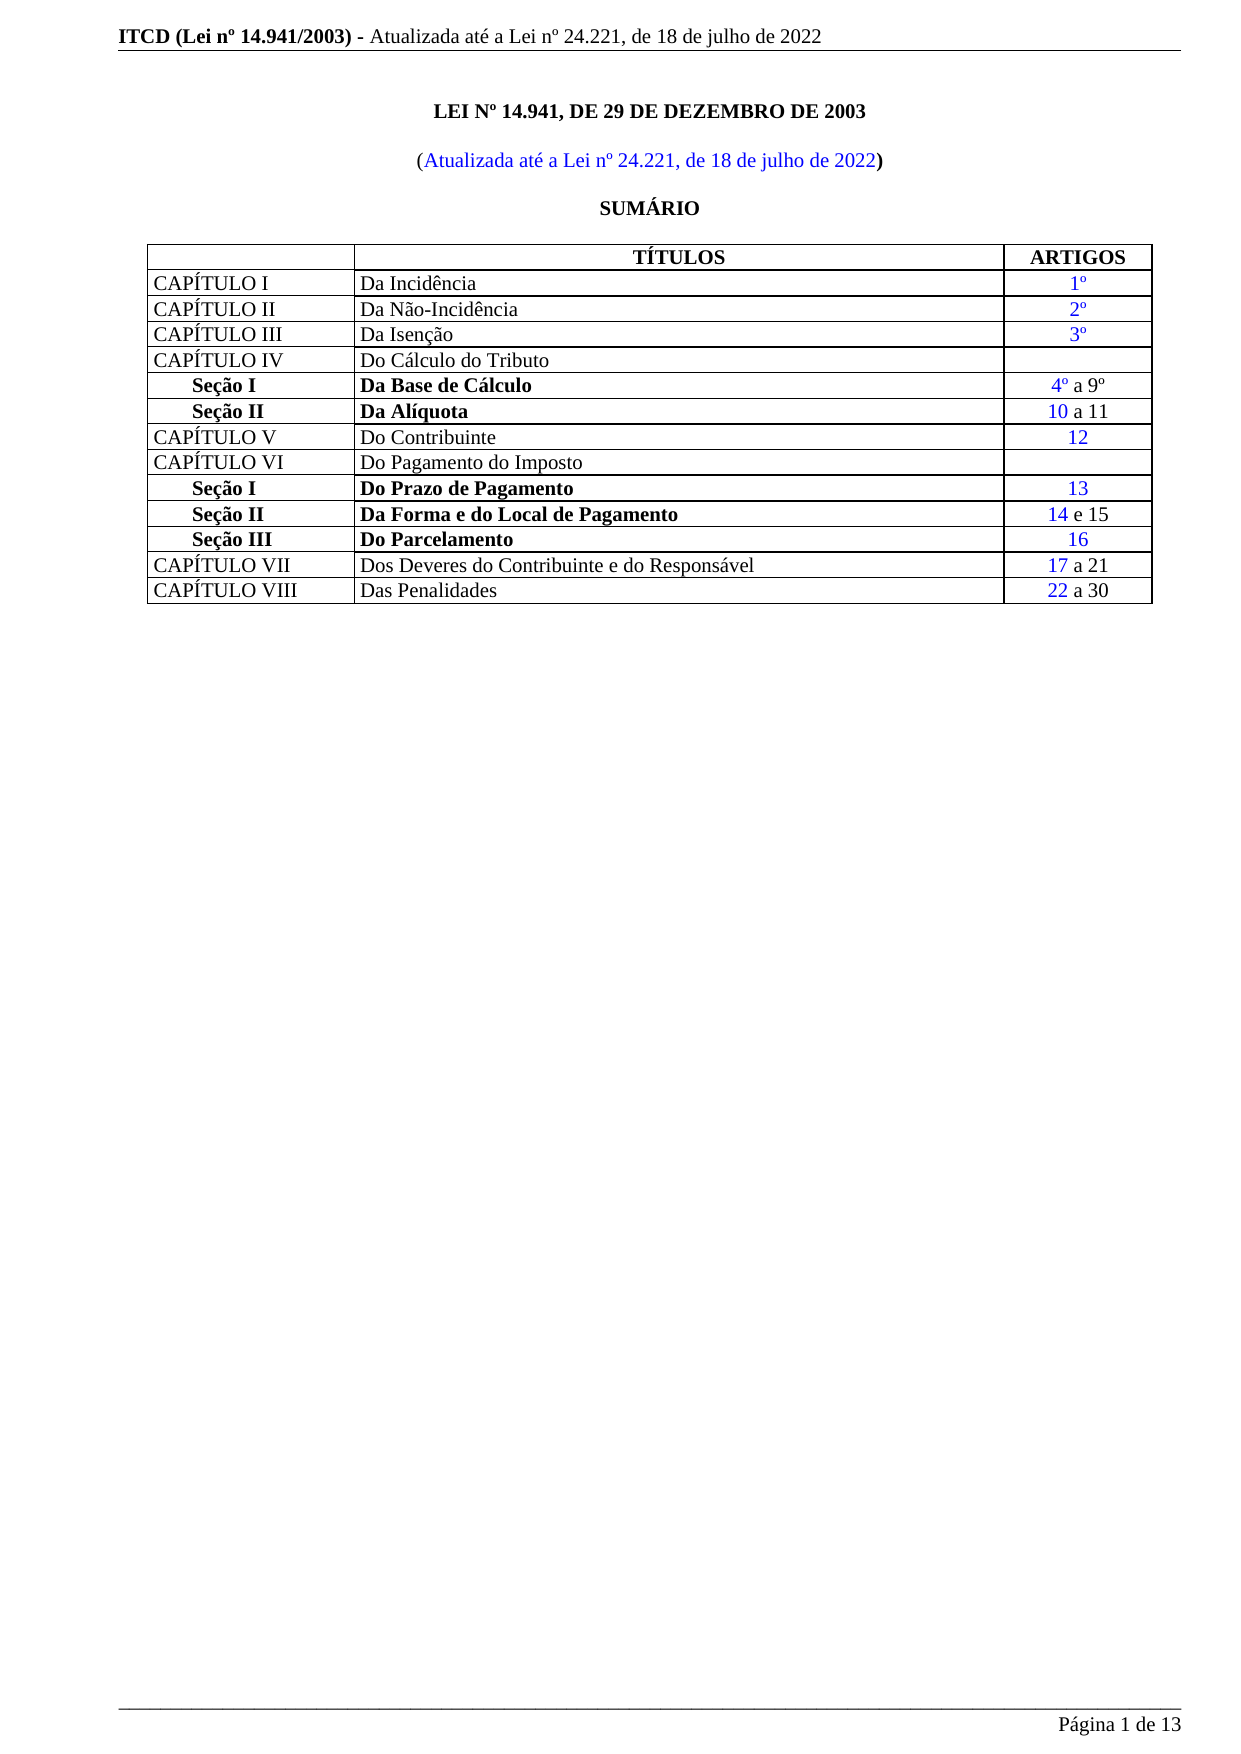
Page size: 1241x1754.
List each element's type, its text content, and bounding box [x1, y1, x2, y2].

table_cell Dos Deveres do Contribuinte e do Responsável [355, 553, 1003, 577]
table_cell Do Cálculo do Tributo [355, 348, 1003, 372]
table_cell 10 a 11 [1005, 399, 1151, 423]
table_cell Do Prazo de Pagamento [355, 476, 1003, 500]
table_cell CAPÍTULO I [148, 270, 354, 295]
table_cell Da Base de Cálculo [355, 373, 1003, 397]
table_cell [1005, 348, 1151, 372]
table_cell Do Contribuinte [355, 425, 1003, 449]
text sUmÁrio [118, 196, 1181, 220]
table_cell Do Pagamento do Imposto [355, 450, 1003, 474]
table_header [148, 245, 354, 269]
table_cell 12 [1005, 425, 1151, 449]
table_cell CAPÍTULO IV [148, 347, 354, 372]
table_cell CAPÍTULO II [148, 296, 354, 321]
table_cell 4º a 9º [1005, 373, 1151, 397]
table_cell 17 a 21 [1005, 553, 1151, 577]
text (Atualizada até a Lei nº 24.221, de 18 de julho de 2022) [118, 147, 1181, 172]
table_cell Seção II [148, 501, 354, 526]
table_header TÍTULOS [355, 245, 1003, 269]
table_cell Seção III [148, 527, 354, 551]
table_cell 13 [1005, 476, 1151, 500]
table_cell CAPÍTULO VIII [148, 578, 354, 602]
table_cell Das Penalidades [355, 578, 1003, 602]
table_cell 2º [1005, 297, 1151, 321]
table_cell Seção II [148, 399, 354, 423]
table_cell 16 [1005, 527, 1151, 551]
table_cell [1005, 450, 1151, 474]
text LEI Nº 14.941, DE 29 DE DEZEMBRO DE 2003 [118, 99, 1181, 123]
table_cell Do Parcelamento [355, 527, 1003, 551]
table_cell Seção I [148, 475, 354, 500]
table_cell Da Não-Incidência [355, 297, 1003, 321]
table_header ARTIGOS [1005, 245, 1151, 269]
table_cell Da Forma e do Local de Pagamento [355, 502, 1003, 526]
table_cell 3º [1005, 322, 1151, 346]
table_cell CAPÍTULO III [148, 322, 354, 346]
table_cell Da Incidência [355, 271, 1003, 295]
table_cell CAPÍTULO VI [148, 450, 354, 474]
table_cell 14 e 15 [1005, 502, 1151, 526]
table_cell CAPÍTULO VII [148, 552, 354, 577]
table_cell Seção I [148, 373, 354, 397]
table_cell CAPÍTULO V [148, 424, 354, 449]
table_cell 22 a 30 [1005, 578, 1151, 602]
table_cell Da Alíquota [355, 399, 1003, 423]
table_cell Da Isenção [355, 322, 1003, 346]
table_cell 1º [1005, 271, 1151, 295]
